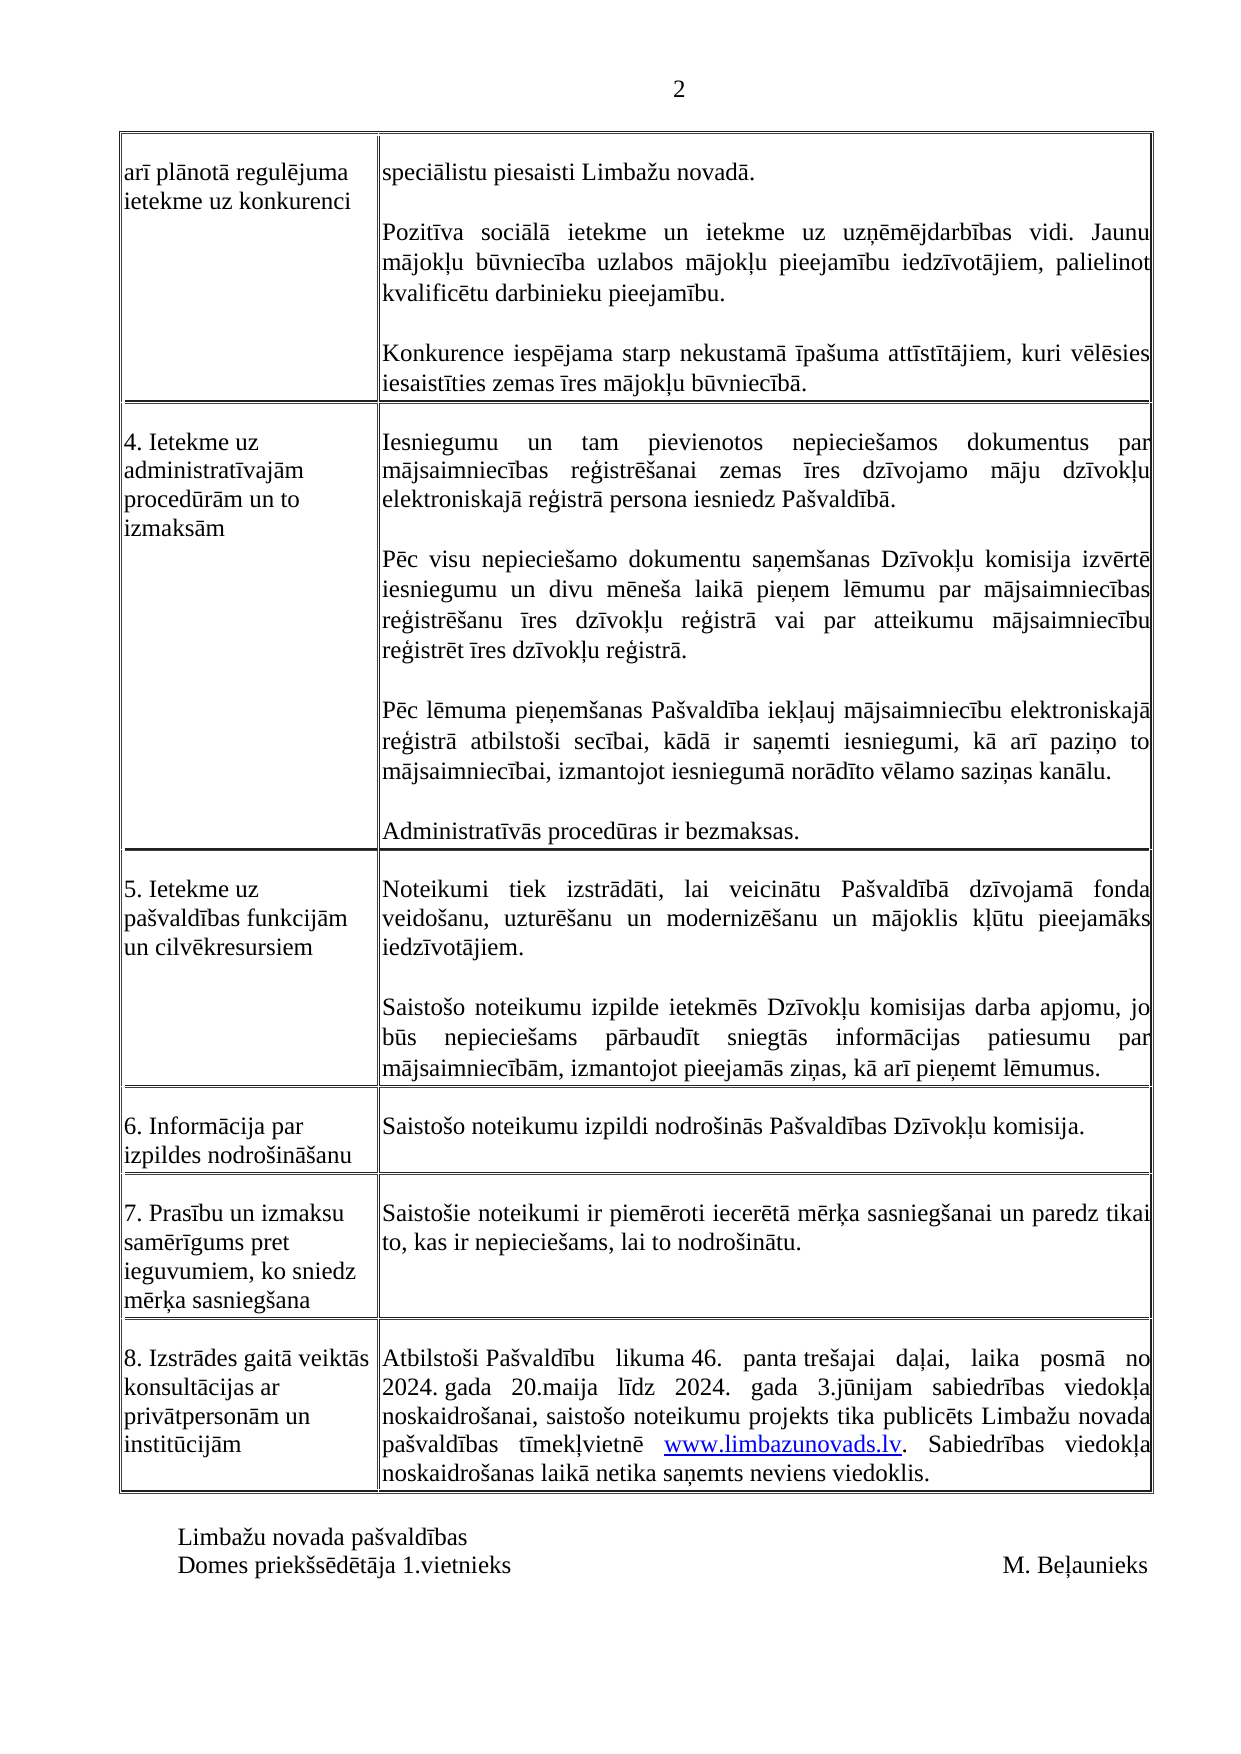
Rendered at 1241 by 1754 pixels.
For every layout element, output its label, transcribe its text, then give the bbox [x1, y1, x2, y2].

text Limbažu novada pašvaldības [177, 1522, 1181, 1550]
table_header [120, 132, 1152, 1493]
table_header [1154, 131, 1160, 1493]
text Domes priekšsēdētāja 1.vietnieks M. Beļaunieks [177, 1550, 1181, 1579]
